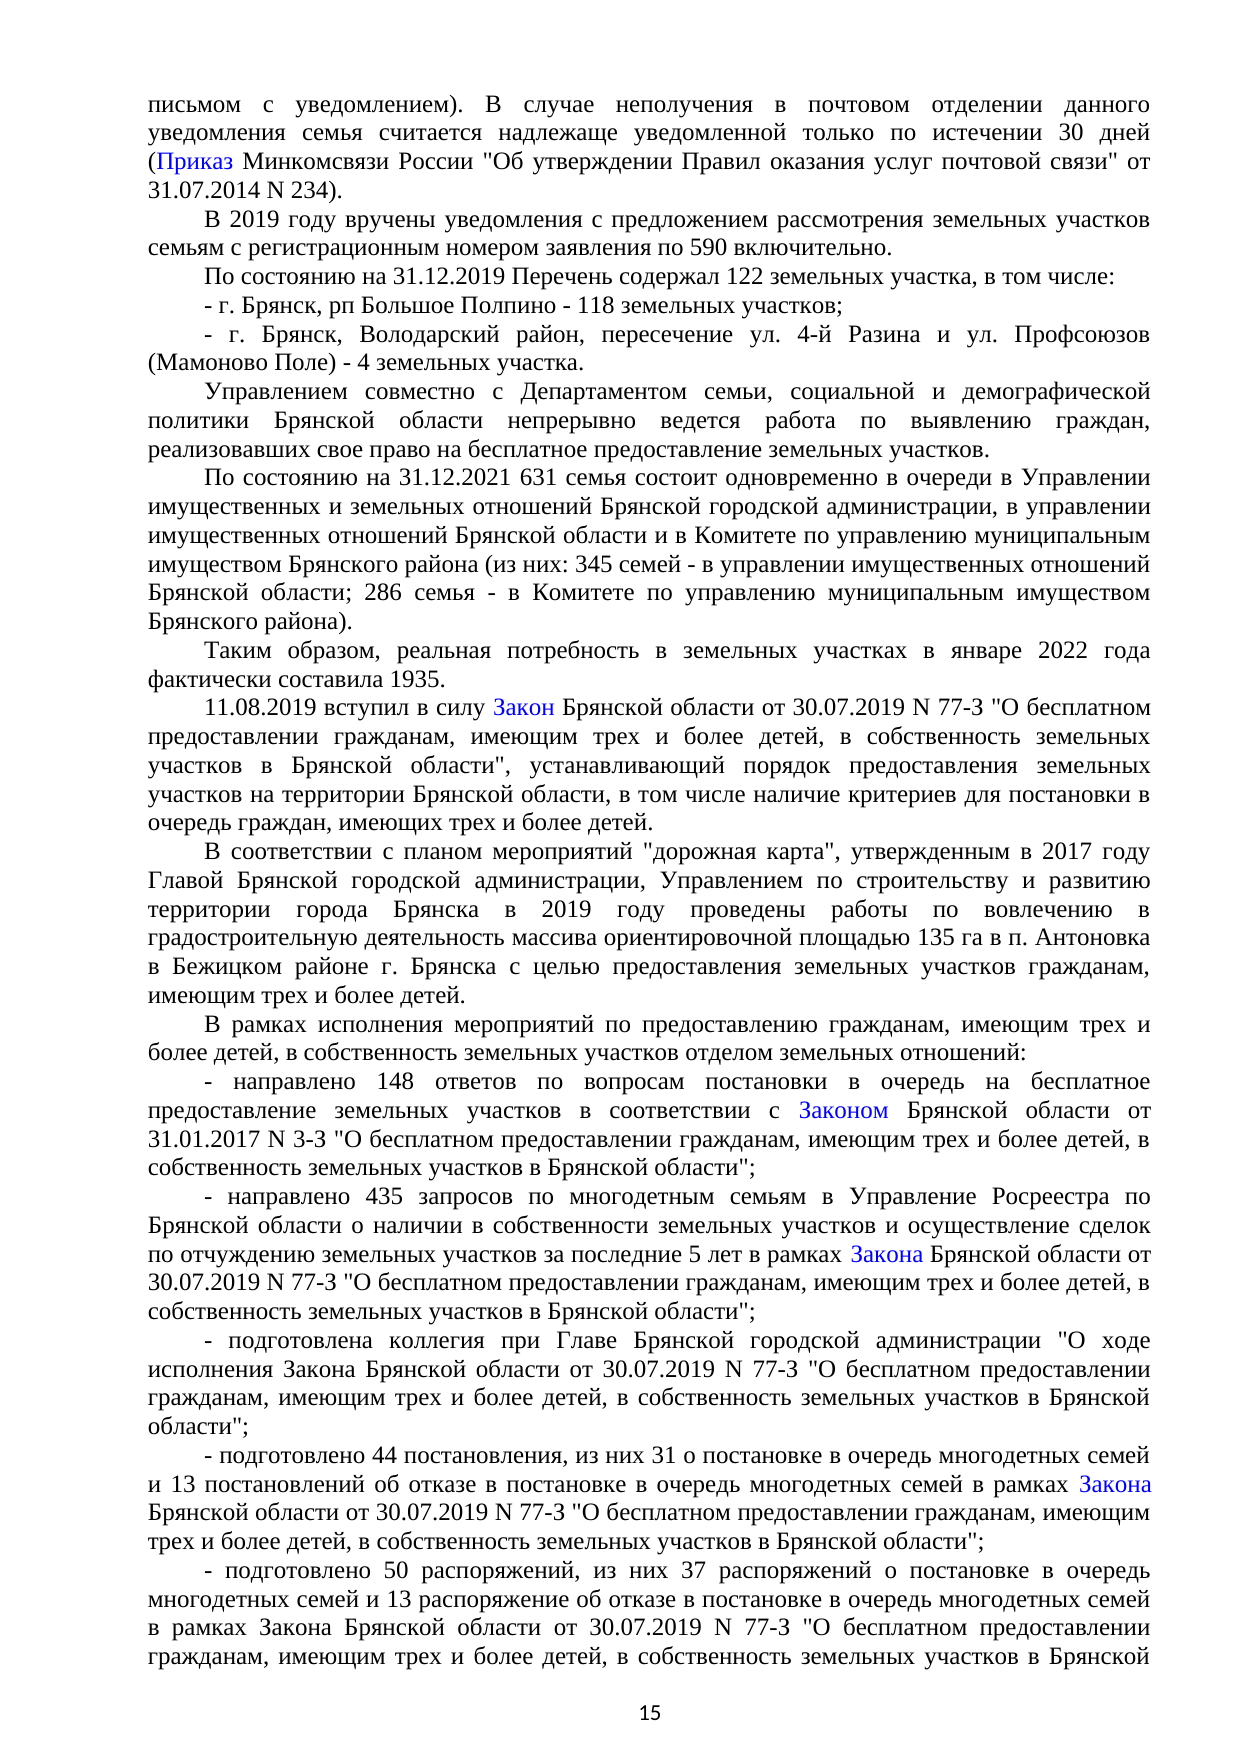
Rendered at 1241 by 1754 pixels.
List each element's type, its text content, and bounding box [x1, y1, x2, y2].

text - г. Брянск, рп Большое Полпино - 118 земельных участков; [148, 290, 1152, 319]
text - направлено 435 запросов по многодетным семьям в Управление Росреестра по Брянской области о наличии в собственности земельных участков и осуществление сделок по отчуждению земельных участков за последние 5 лет в рамках Закона Брянской области от 30.07.2019 N 77-З "О бесплатном предоставлении гражданам, имеющим трех и более детей, в собственность земельных участков в Брянской области"; [148, 1181, 1152, 1325]
text В соответствии с планом мероприятий "дорожная карта", утвержденным в 2017 году Главой Брянской городской администрации, Управлением по строительству и развитию территории города Брянска в 2019 году проведены работы по вовлечению в градостроительную деятельность массива ориентировочной площадью 135 га в п. Антоновка в Бежицком районе г. Брянска с целью предоставления земельных участков гражданам, имеющим трех и более детей. [148, 836, 1152, 1009]
text - г. Брянск, Володарский район, пересечение ул. 4-й Разина и ул. Профсоюзов (Мамоново Поле) - 4 земельных участка. [148, 319, 1152, 376]
text По состоянию на 31.12.2021 631 семья состоит одновременно в очереди в Управлении имущественных и земельных отношений Брянской городской администрации, в управлении имущественных отношений Брянской области и в Комитете по управлению муниципальным имуществом Брянского района (из них: 345 семей - в управлении имущественных отношений Брянской области; 286 семья - в Комитете по управлению муниципальным имуществом Брянского района). [148, 462, 1152, 635]
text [148, 1555, 1152, 1670]
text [148, 89, 1152, 204]
text Управлением совместно с Департаментом семьи, социальной и демографической политики Брянской области непрерывно ведется работа по выявлению граждан, реализовавших свое право на бесплатное предоставление земельных участков. [148, 376, 1152, 462]
text В 2019 году вручены уведомления с предложением рассмотрения земельных участков семьям с регистрационным номером заявления по 590 включительно. [148, 204, 1152, 261]
text Таким образом, реальная потребность в земельных участках в январе 2022 года фактически составила 1935. [148, 635, 1152, 692]
text По состоянию на 31.12.2019 Перечень содержал 122 земельных участка, в том числе: [148, 261, 1152, 290]
text - подготовлено 44 постановления, из них 31 о постановке в очередь многодетных семей и 13 постановлений об отказе в постановке в очередь многодетных семей в рамках Закона Брянской области от 30.07.2019 N 77-З "О бесплатном предоставлении гражданам, имеющим трех и более детей, в собственность земельных участков в Брянской области"; [148, 1440, 1152, 1555]
text 11.08.2019 вступил в силу Закон Брянской области от 30.07.2019 N 77-З "О бесплатном предоставлении гражданам, имеющим трех и более детей, в собственность земельных участков в Брянской области", устанавливающий порядок предоставления земельных участков на территории Брянской области, в том числе наличие критериев для постановки в очередь граждан, имеющих трех и более детей. [148, 692, 1152, 836]
text В рамках исполнения мероприятий по предоставлению гражданам, имеющим трех и более детей, в собственность земельных участков отделом земельных отношений: [148, 1009, 1152, 1066]
text - подготовлена коллегия при Главе Брянской городской администрации "О ходе исполнения Закона Брянской области от 30.07.2019 N 77-З "О бесплатном предоставлении гражданам, имеющим трех и более детей, в собственность земельных участков в Брянской области"; [148, 1325, 1152, 1440]
text - направлено 148 ответов по вопросам постановки в очередь на бесплатное предоставление земельных участков в соответствии с Законом Брянской области от 31.01.2017 N 3-З "О бесплатном предоставлении гражданам, имеющим трех и более детей, в собственность земельных участков в Брянской области"; [148, 1066, 1152, 1181]
